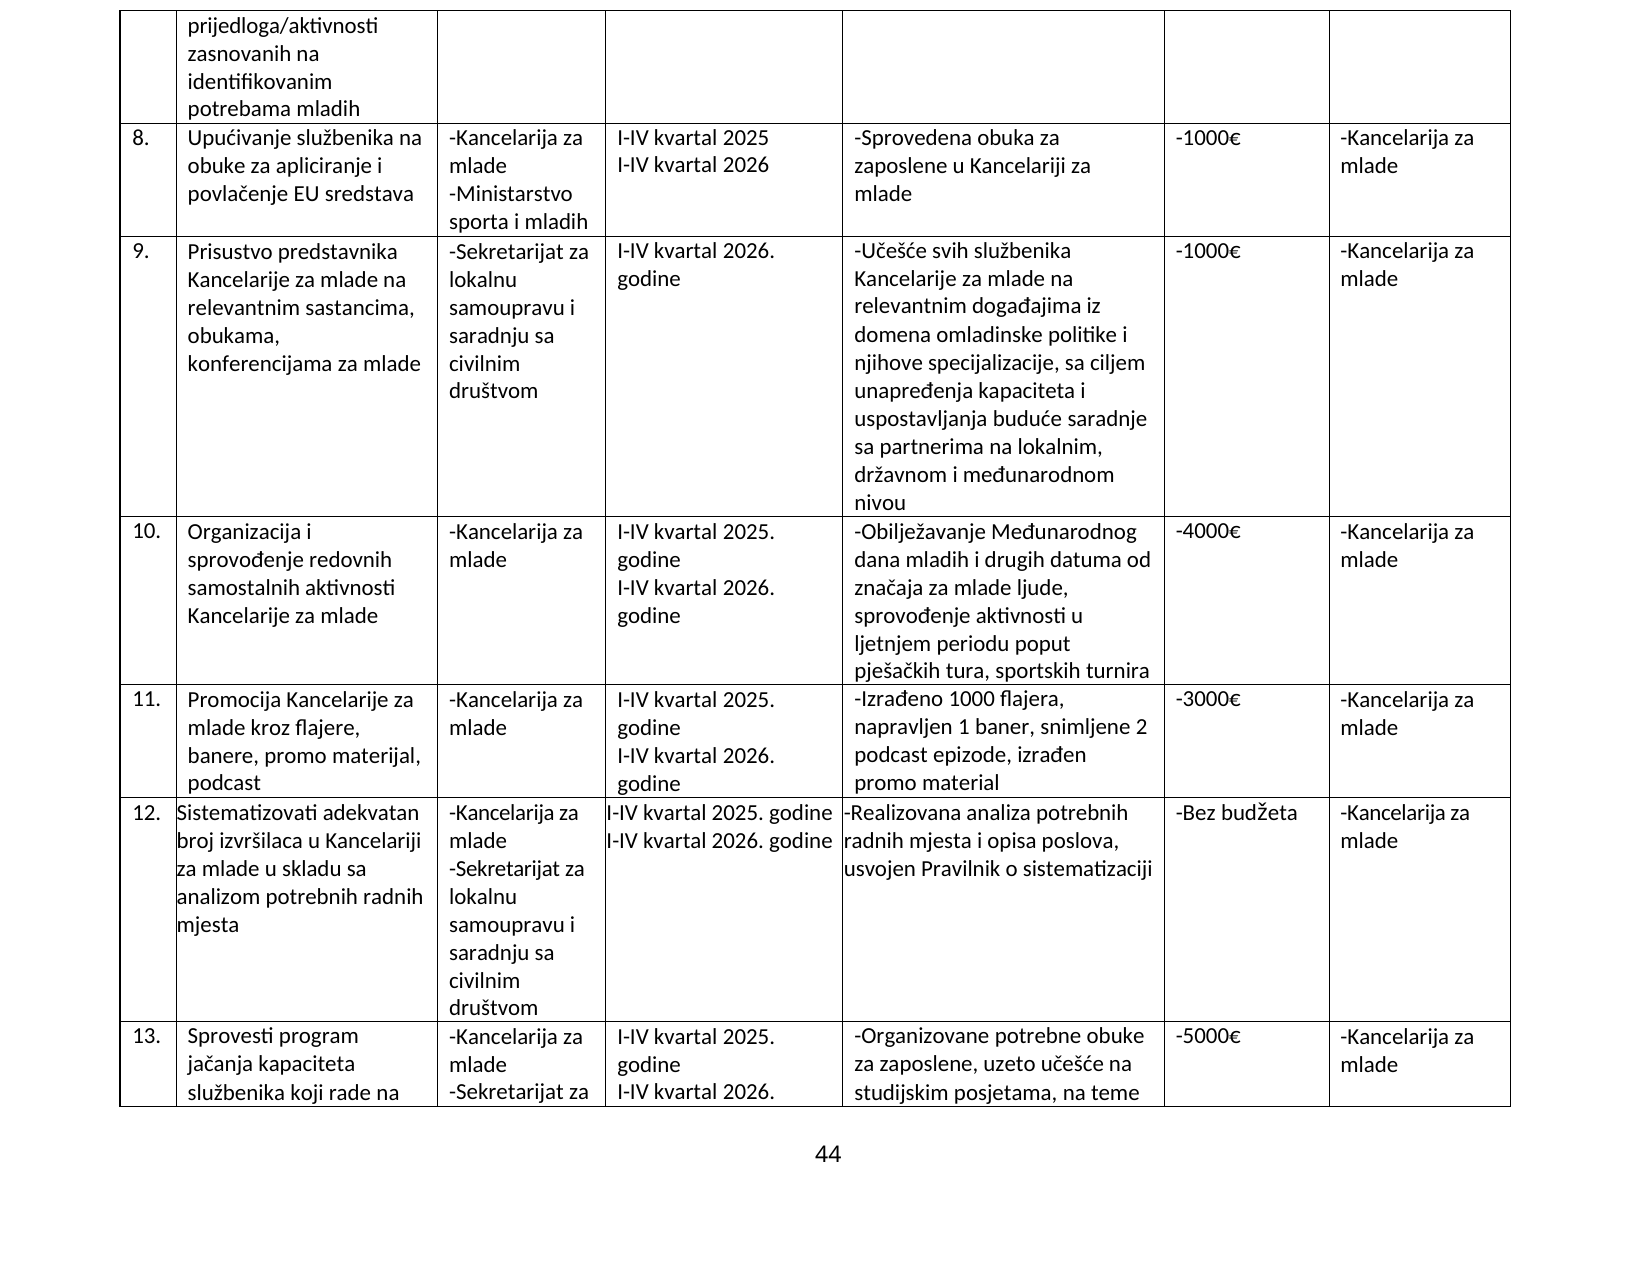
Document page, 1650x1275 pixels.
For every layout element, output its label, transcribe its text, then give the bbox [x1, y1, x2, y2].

table_cell -Organizovane potrebne obuke za zaposlene, uzeto učešće na studijskim posjetama, na teme [843, 1022, 1164, 1106]
table_cell 12. [121, 798, 176, 1021]
table_cell -Kancelarija za mlade [438, 517, 605, 684]
table_cell 10. [121, 517, 176, 684]
table_header [438, 11, 605, 122]
table_cell I-IV kvartal 2026. godine [606, 237, 842, 516]
table_cell -Kancelarija za mlade -Ministarstvo sporta i mladih [438, 124, 605, 236]
table_cell 8. [121, 124, 176, 236]
table_cell -Kancelarija za mlade [1330, 685, 1510, 797]
table_cell 9. [121, 237, 176, 516]
table_cell -Bez budžeta [1165, 798, 1329, 1021]
table_cell Upućivanje službenika na obuke za apliciranje i povlačenje EU sredstava [177, 124, 437, 236]
table_cell -Realizovana analiza potrebnih radnih mjesta i opisa poslova, usvojen Pravilnik o sistematizaciji [843, 798, 1164, 1021]
table_cell Prisustvo predstavnika Kancelarije za mlade na relevantnim sastancima, obukama, konferencijama za mlade [177, 237, 437, 516]
table_cell -Kancelarija za mlade [1330, 124, 1510, 236]
table_cell -Učešće svih službenika Kancelarije za mlade na relevantnim događajima iz domena omladinske politike i njihove specijalizacije, sa ciljem unapređenja kapaciteta i uspostavljanja buduće saradnje sa partnerima na lokalnim, državnom i međunarodnom nivou [843, 237, 1164, 516]
table_cell -4000€ [1165, 517, 1329, 684]
table_cell Organizacija i sprovođenje redovnih samostalnih aktivnosti Kancelarije za mlade [177, 517, 437, 684]
table_cell I-IV kvartal 2025 I-IV kvartal 2026 [606, 124, 842, 236]
table_cell -Izrađeno 1000 flajera, napravljen 1 baner, snimljene 2 podcast epizode, izrađen promo material [843, 685, 1164, 797]
table_cell I-IV kvartal 2025. godine I-IV kvartal 2026. godine [606, 798, 842, 1021]
table_cell -Kancelarija za mlade -Sekretarijat za [438, 1022, 605, 1106]
table_cell -Kancelarija za mlade [1330, 517, 1510, 684]
table_cell -Kancelarija za mlade [1330, 237, 1510, 516]
table_cell Sistematizovati adekvatan broj izvršilaca u Kancelariji za mlade u skladu sa analizom potrebnih radnih mjesta [177, 798, 437, 1021]
table_cell -Sekretarijat za lokalnu samoupravu i saradnju sa civilnim društvom [438, 237, 605, 516]
table_header [1330, 11, 1510, 122]
table_cell -1000€ [1165, 237, 1329, 516]
table_cell -1000€ [1165, 124, 1329, 236]
table_cell I-IV kvartal 2025. godine I-IV kvartal 2026. [606, 1022, 842, 1106]
table_cell I-IV kvartal 2025. godine I-IV kvartal 2026. godine [606, 517, 842, 684]
table_header [121, 11, 176, 122]
table_cell -Obilježavanje Međunarodnog dana mladih i drugih datuma od značaja za mlade ljude, sprovođenje aktivnosti u ljetnjem periodu poput pješačkih tura, sportskih turnira [843, 517, 1164, 684]
table_header [606, 11, 842, 122]
table_cell -Kancelarija za mlade [1330, 798, 1510, 1021]
table_cell -Kancelarija za mlade -Sekretarijat za lokalnu samoupravu i saradnju sa civilnim društvom [438, 798, 605, 1021]
table_cell Promocija Kancelarije za mlade kroz flajere, banere, promo materijal, podcast [177, 685, 437, 797]
table_cell -Kancelarija za mlade [1330, 1022, 1510, 1106]
table_cell Sprovesti program jačanja kapaciteta službenika koji rade na [177, 1022, 437, 1106]
table_cell 11. [121, 685, 176, 797]
table_cell -Kancelarija za mlade [438, 685, 605, 797]
table_cell -5000€ [1165, 1022, 1329, 1106]
table_cell -Sprovedena obuka za zaposlene u Kancelariji za mlade [843, 124, 1164, 236]
table_header [1165, 11, 1329, 122]
table_header prijedloga/aktivnosti zasnovanih na identifikovanim potrebama mladih [177, 11, 437, 122]
table_header [843, 11, 1164, 122]
table_cell -3000€ [1165, 685, 1329, 797]
table_cell 13. [121, 1022, 176, 1106]
table_cell I-IV kvartal 2025. godine I-IV kvartal 2026. godine [606, 685, 842, 797]
